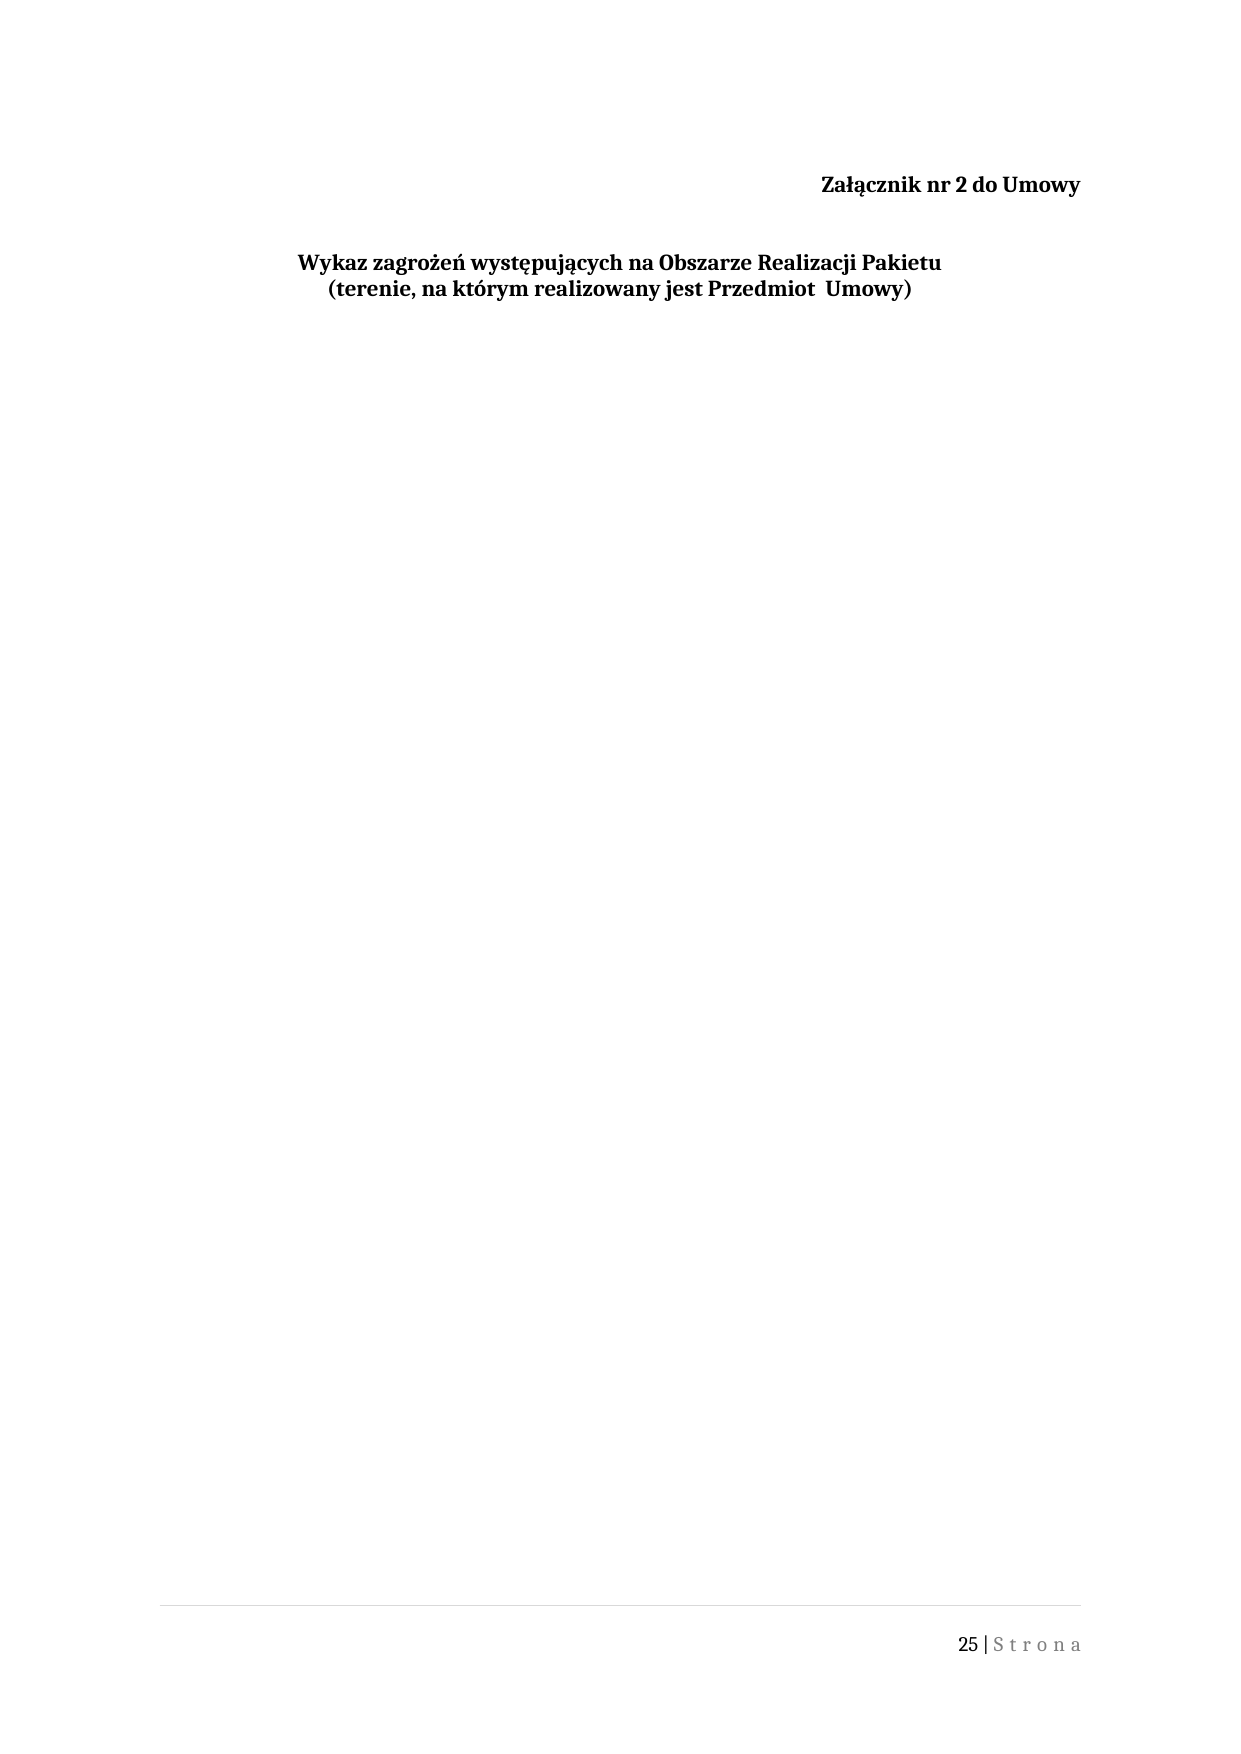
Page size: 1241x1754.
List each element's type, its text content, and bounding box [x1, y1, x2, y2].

text Wykaz zagrożeń występujących na Obszarze Realizacji Pakietu (terenie, na którym realizowany jest Przedmiot Umowy) [159, 250, 1081, 302]
text Załącznik nr 2 do Umowy [159, 172, 1081, 198]
